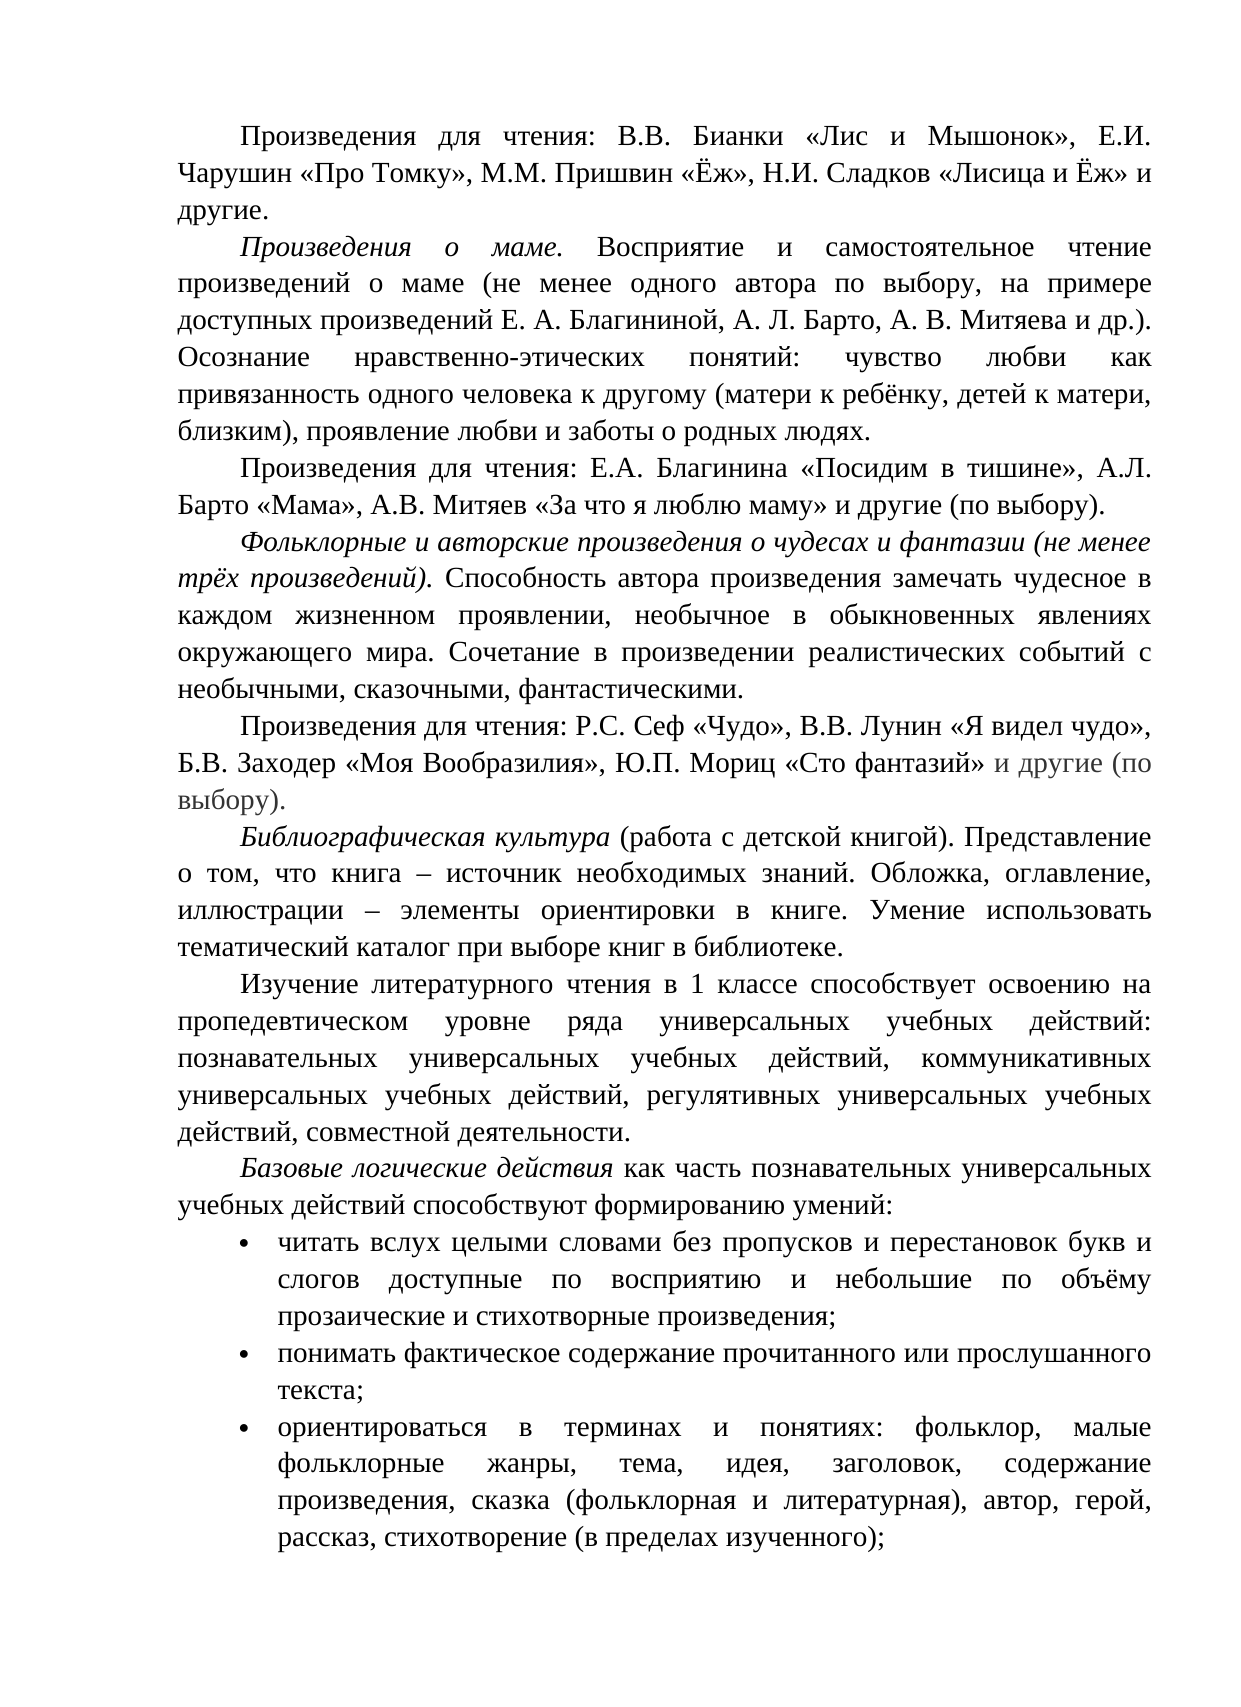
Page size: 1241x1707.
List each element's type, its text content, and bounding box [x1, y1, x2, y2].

text Произведения о маме. Восприятие и самостоятельное чтение произведений о маме (не менее одного автора по выбору, на примере доступных произведений Е. А. Благининой, А. Л. Барто, А. В. Митяева ‌и др.‌). Осознание нравственно-этических понятий: чувство любви как привязанность одного человека к другому (матери к ребёнку, детей к матери, близким), проявление любви и заботы о родных людях. [177, 229, 1152, 447]
text Произведения для чтения: В.В. Бианки «Лис и Мышонок», Е.И. Чарушин «Про Томку», М.М. Пришвин «Ёж», Н.И. Сладков «Лисица и Ёж» ‌и другие.‌ [177, 118, 1152, 225]
list читать вслух целыми словами без пропусков и перестановок букв и слогов доступные по восприятию и небольшие по объёму прозаические и стихотворные произведения; [240, 1224, 1152, 1332]
text Фольклорные и авторские произведения о чудесах и фантазии (не менее трёх произведений). Способность автора произведения замечать чудесное в каждом жизненном проявлении, необычное в обыкновенных явлениях окружающего мира. Сочетание в произведении реалистических событий с необычными, сказочными, фантастическими. [177, 524, 1152, 705]
text Базовые логические действия как часть познавательных универсальных учебных действий способствуют формированию умений: [177, 1151, 1152, 1221]
text Изучение литературного чтения в 1 классе способствует освоению на пропедевтическом уровне ряда универсальных учебных действий: познавательных универсальных учебных действий, коммуникативных универсальных учебных действий, регулятивных универсальных учебных действий, совместной деятельности. [177, 966, 1152, 1147]
text Произведения для чтения: Е.А. Благинина «Посидим в тишине», А.Л. Барто «Мама», А.В. Митяев «За что я люблю маму» ‌и другие (по выбору).‌ [177, 450, 1152, 520]
text Произведения для чтения: Р.С. Сеф «Чудо», В.В. Лунин «Я видел чудо», Б.В. Заходер «Моя Вообразилия», Ю.П. Мориц «Сто фантазий» ​‌и другие (по выбору).‌ [177, 708, 1152, 815]
text Библиографическая культура (работа с детской книгой). Представление о том, что книга – источник необходимых знаний. Обложка, оглавление, иллюстрации – элементы ориентировки в книге. Умение использовать тематический каталог при выборе книг в библиотеке. [177, 819, 1152, 963]
list ориентироваться в терминах и понятиях: фольклор, малые фольклорные жанры, тема, идея, заголовок, содержание произведения, сказка (фольклорная и литературная), автор, герой, рассказ, стихотворение (в пределах изученного); [240, 1409, 1152, 1553]
list понимать фактическое содержание прочитанного или прослушанного текста; [240, 1335, 1152, 1405]
